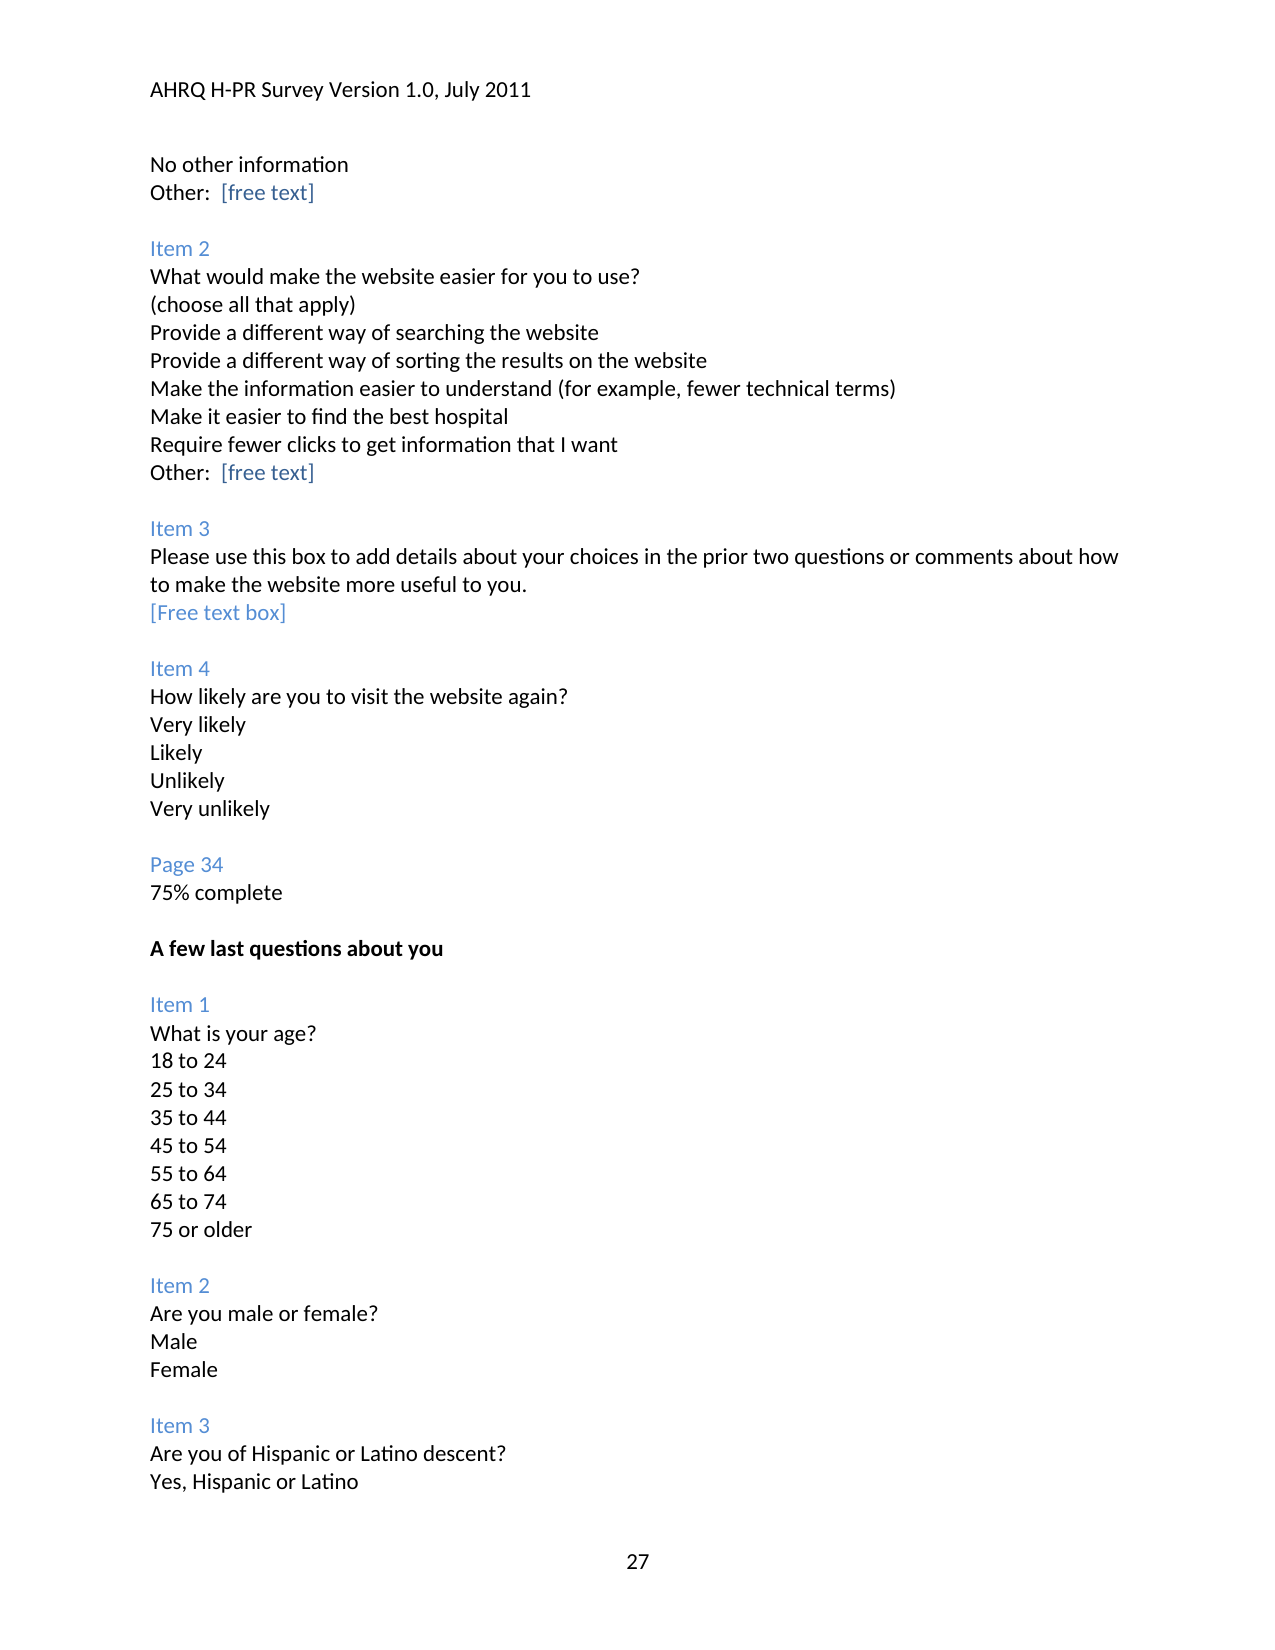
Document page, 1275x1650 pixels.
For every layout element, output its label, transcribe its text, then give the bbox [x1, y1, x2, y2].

text Make the information easier to understand (for example, fewer technical terms) [150, 374, 1125, 402]
text 18 to 24 [150, 1047, 1125, 1075]
text Likely [150, 738, 1125, 766]
text Item 2 [150, 234, 1125, 262]
text Item 2 [150, 1271, 1125, 1299]
text Provide a different way of searching the website [150, 318, 1125, 346]
text 75% complete [150, 878, 1125, 907]
text Very unlikely [150, 794, 1125, 822]
text 45 to 54 [150, 1131, 1125, 1159]
text Yes, Hispanic or Latino [150, 1467, 1125, 1495]
text 65 to 74 [150, 1187, 1125, 1215]
text What would make the website easier for you to use? [150, 262, 1125, 290]
text Please use this box to add details about your choices in the prior two questions or comments about how to make the website more useful to you. [150, 542, 1125, 598]
text Are you male or female? [150, 1299, 1125, 1327]
text Are you of Hispanic or Latino descent? [150, 1439, 1125, 1467]
text (choose all that apply) [150, 290, 1125, 318]
text [Free text box] [150, 598, 1125, 626]
text Page 34 [150, 851, 1125, 878]
text A few last questions about you [150, 934, 1125, 963]
text Female [150, 1355, 1125, 1383]
text 35 to 44 [150, 1103, 1125, 1131]
text Item 3 [150, 1411, 1125, 1439]
text Other: [free text] [150, 458, 1125, 486]
text Item 3 [150, 514, 1125, 542]
text What is your age? [150, 1019, 1125, 1047]
text Item 4 [150, 654, 1125, 682]
text 55 to 64 [150, 1159, 1125, 1187]
text 25 to 34 [150, 1075, 1125, 1103]
text Other: [free text] [150, 178, 1125, 206]
text How likely are you to visit the website again? [150, 682, 1125, 710]
text Provide a different way of sorting the results on the website [150, 346, 1125, 374]
text Item 1 [150, 991, 1125, 1019]
text Very likely [150, 710, 1125, 738]
text 75 or older [150, 1215, 1125, 1243]
text Require fewer clicks to get information that I want [150, 430, 1125, 458]
text No other information [150, 150, 1125, 178]
text Unlikely [150, 766, 1125, 794]
text Male [150, 1327, 1125, 1355]
text Make it easier to find the best hospital [150, 402, 1125, 430]
